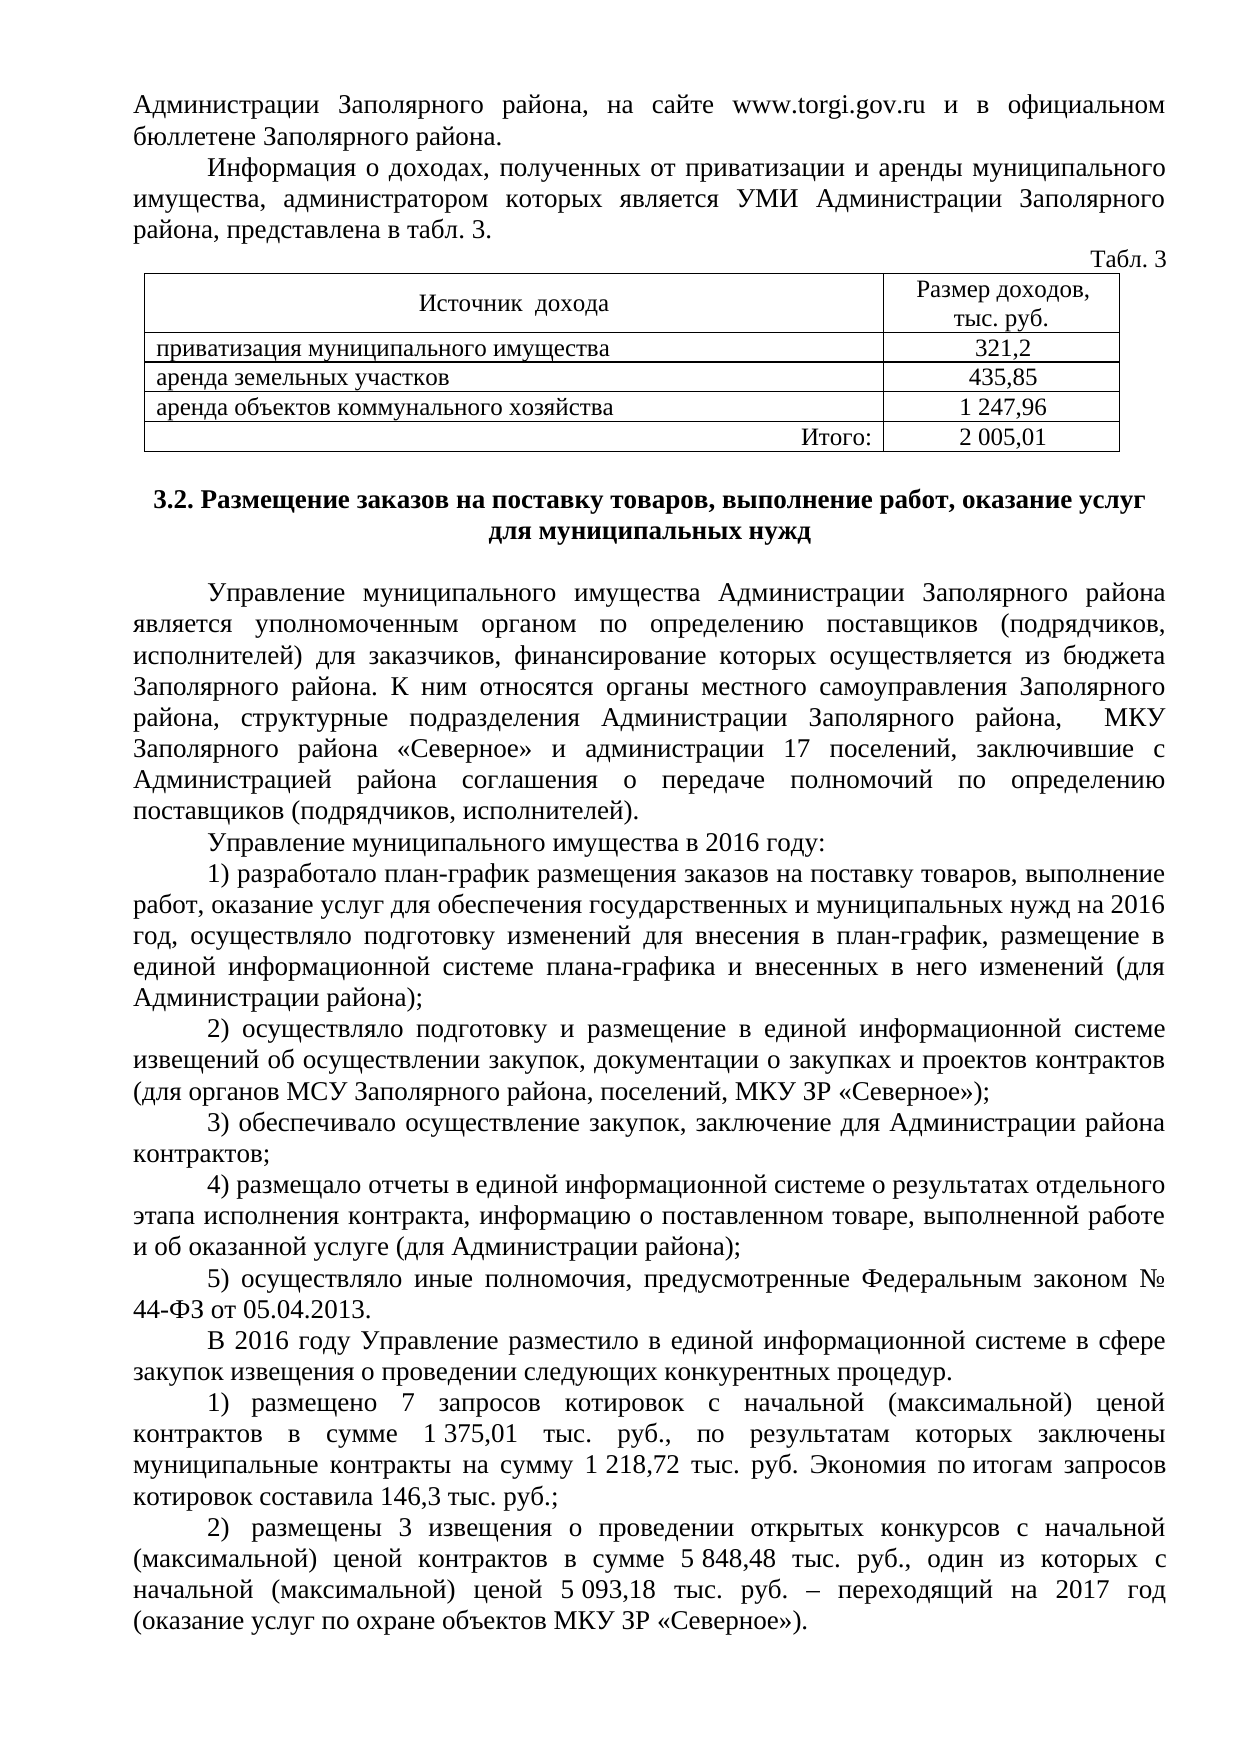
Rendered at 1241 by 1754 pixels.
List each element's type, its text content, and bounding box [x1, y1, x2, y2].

text Управление муниципального имущества в 2016 году: [133, 826, 1167, 857]
table_cell Итого: [145, 422, 883, 451]
list размещены 3 извещения о проведении открытых конкурсов с начальной (максимальной) ценой контрактов в сумме 5 848,48 тыс. руб., один из которых с начальной (максимальной) ценой 5 093,18 тыс. руб. – переходящий на 2017 год (оказание услуг по охране объектов МКУ ЗР «Северное»). [133, 1511, 1167, 1635]
text Информация о доходах, полученных от приватизации и аренды муниципального имущества, администратором которых является УМИ Администрации Заполярного района, представлена в табл. 3. [133, 151, 1167, 244]
text 4) размещало отчеты в единой информационной системе о результатах отдельного этапа исполнения контракта, информацию о поставленном товаре, выполненной работе и об оказанной услуге (для Администрации района); [133, 1168, 1167, 1262]
table_cell 1 247,96 [884, 392, 1119, 421]
table_cell 2 005,01 [884, 422, 1119, 451]
list размещено 7 запросов котировок с начальной (максимальной) ценой контрактов в сумме 1 375,01 тыс. руб., по результатам которых заключены муниципальные контракты на сумму 1 218,72 тыс. руб. Экономия по итогам запросов котировок составила 146,3 тыс. руб.; [133, 1386, 1167, 1511]
table_cell приватизация муниципального имущества [145, 333, 883, 361]
text 3) обеспечивало осуществление закупок, заключение для Администрации района контрактов; [133, 1106, 1167, 1168]
table_header Размер доходов, тыс. руб. [884, 274, 1119, 332]
table_cell аренда объектов коммунального хозяйства [145, 392, 883, 421]
table_cell аренда земельных участков [145, 363, 883, 391]
text Управление муниципального имущества Администрации Заполярного района является уполномоченным органом по определению поставщиков (подрядчиков, исполнителей) для заказчиков, финансирование которых осуществляется из бюджета Заполярного района. К ним относятся органы местного самоуправления Заполярного района, структурные подразделения Администрации Заполярного района, МКУ Заполярного района «Северное» и администрации 17 поселений, заключившие с Администрацией района соглашения о передаче полномочий по определению поставщиков (подрядчиков, исполнителей). [133, 576, 1167, 826]
text В 2016 году Управление разместило в единой информационной системе в сфере закупок извещения о проведении следующих конкурентных процедур. [133, 1324, 1167, 1386]
table_cell 435,85 [884, 363, 1119, 391]
text Табл. 3 [133, 244, 1167, 273]
table_header Источник дохода [145, 274, 883, 332]
text 2) осуществляло подготовку и размещение в единой информационной системе извещений об осуществлении закупок, документации о закупках и проектов контрактов (для органов МСУ Заполярного района, поселений, МКУ ЗР «Северное»); [133, 1012, 1167, 1106]
text 3.2. Размещение заказов на поставку товаров, выполнение работ, оказание услуг для муниципальных нужд [133, 483, 1167, 545]
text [133, 89, 1167, 151]
text 5) осуществляло иные полномочия, предусмотренные Федеральным законом № 44-ФЗ от 05.04.2013. [133, 1262, 1167, 1324]
table_cell 321,2 [884, 333, 1119, 361]
text 1) разработало план-график размещения заказов на поставку товаров, выполнение работ, оказание услуг для обеспечения государственных и муниципальных нужд на 2016 год, осуществляло подготовку изменений для внесения в план-график, размещение в единой информационной системе плана-графика и внесенных в него изменений (для Администрации района); [133, 857, 1167, 1012]
